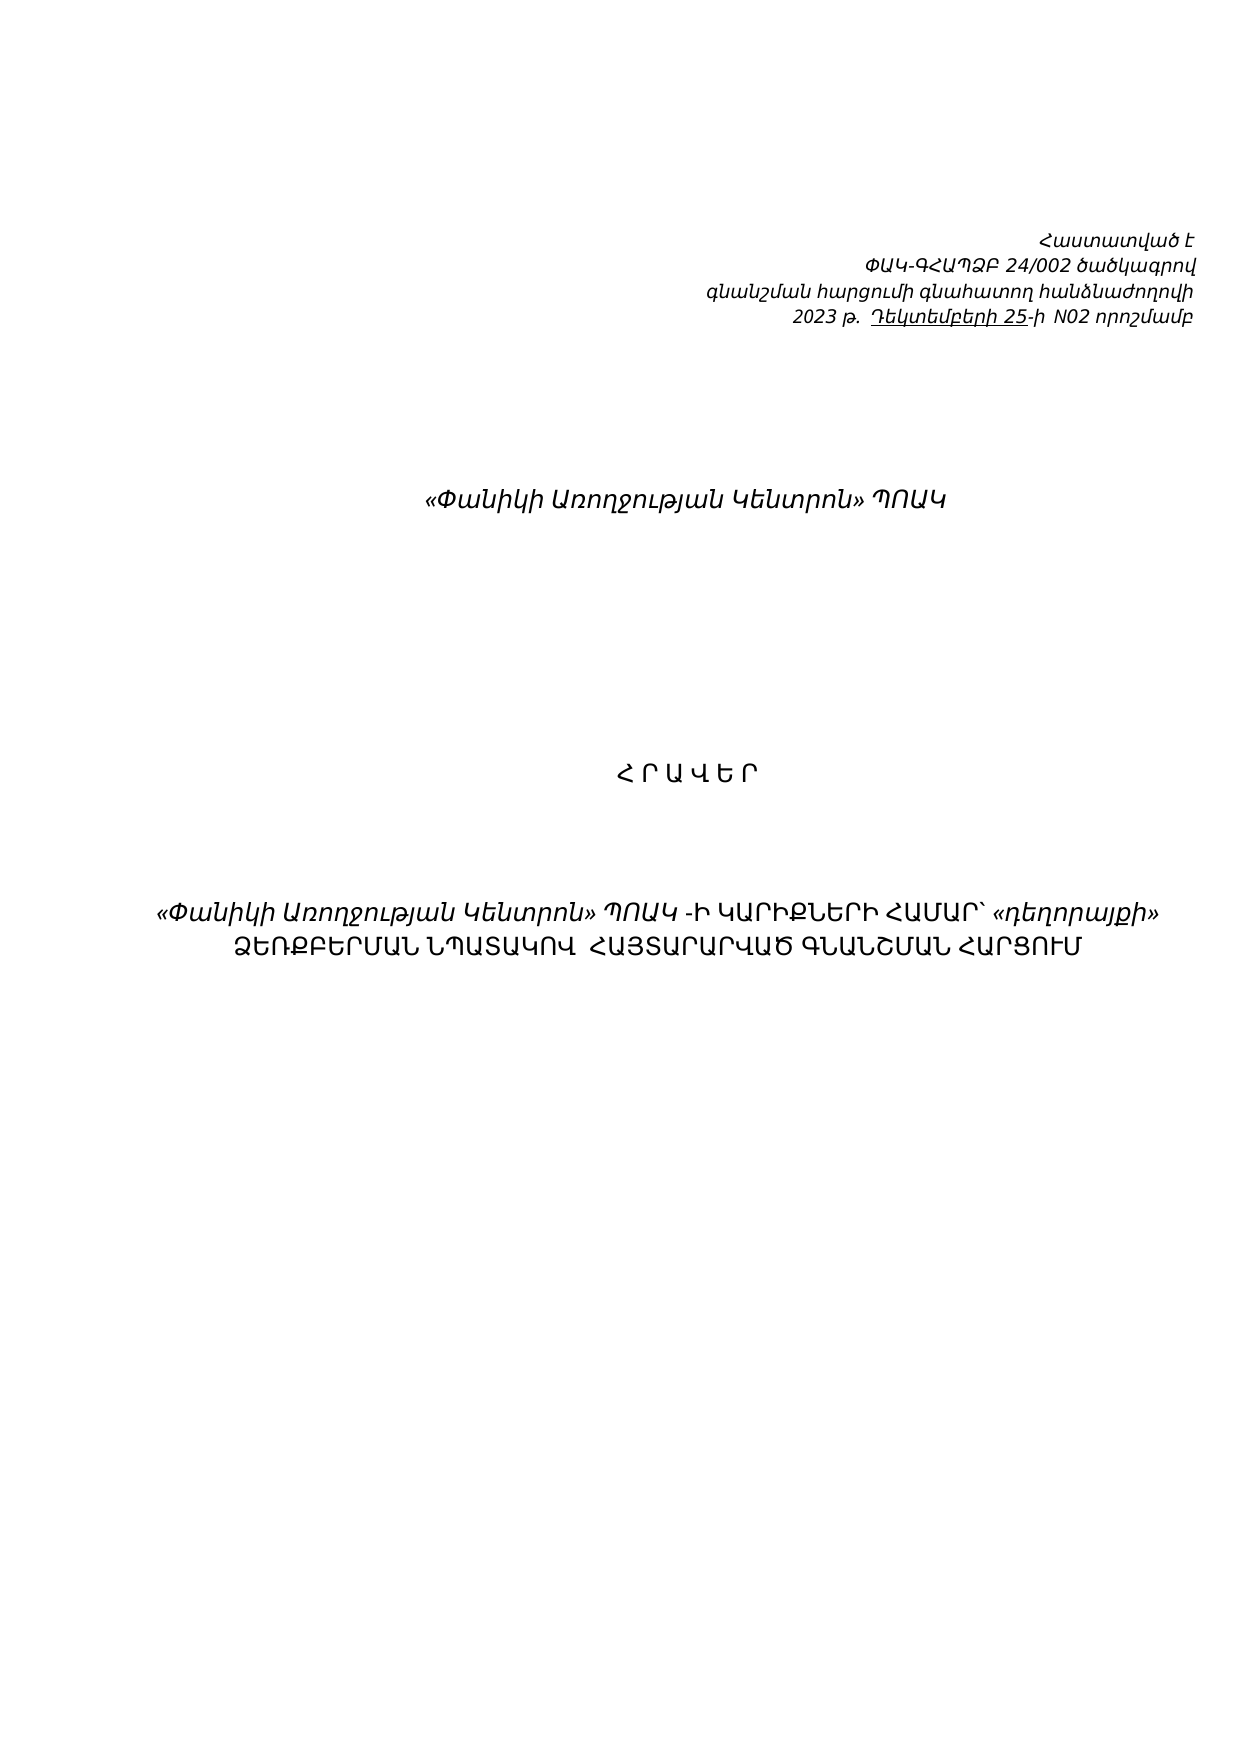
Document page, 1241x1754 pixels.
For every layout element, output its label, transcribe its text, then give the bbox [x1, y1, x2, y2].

text 2023 թ. Դեկտեմբերի 25-ի N02 որոշմամբ [118, 304, 1196, 329]
text գնանշման հարցումի գնահատող հանձնաժողովի [118, 278, 1196, 304]
text Հաստատված է [118, 227, 1196, 253]
text Հ Ր Ա Վ Ե Ր [118, 755, 1197, 789]
text «Փանիկի Առողջության Կենտրոն» ՊՈԱԿ -Ի ԿԱՐԻՔՆԵՐԻ ՀԱՄԱՐ` «դեղորայքի» ՁԵՌՔԲԵՐՄԱՆ ՆՊԱՏԱԿՈՎ ՀԱՅՏԱՐԱՐՎԱԾ ԳՆԱՆՇՄԱՆ ՀԱՐՑՈՒՄ [118, 895, 1197, 963]
text «Փանիկի Առողջության Կենտրոն» ՊՈԱԿ [118, 481, 1197, 515]
text ՓԱԿ-ԳՀԱՊՁԲ 24/002 ծածկագրով [118, 253, 1196, 278]
